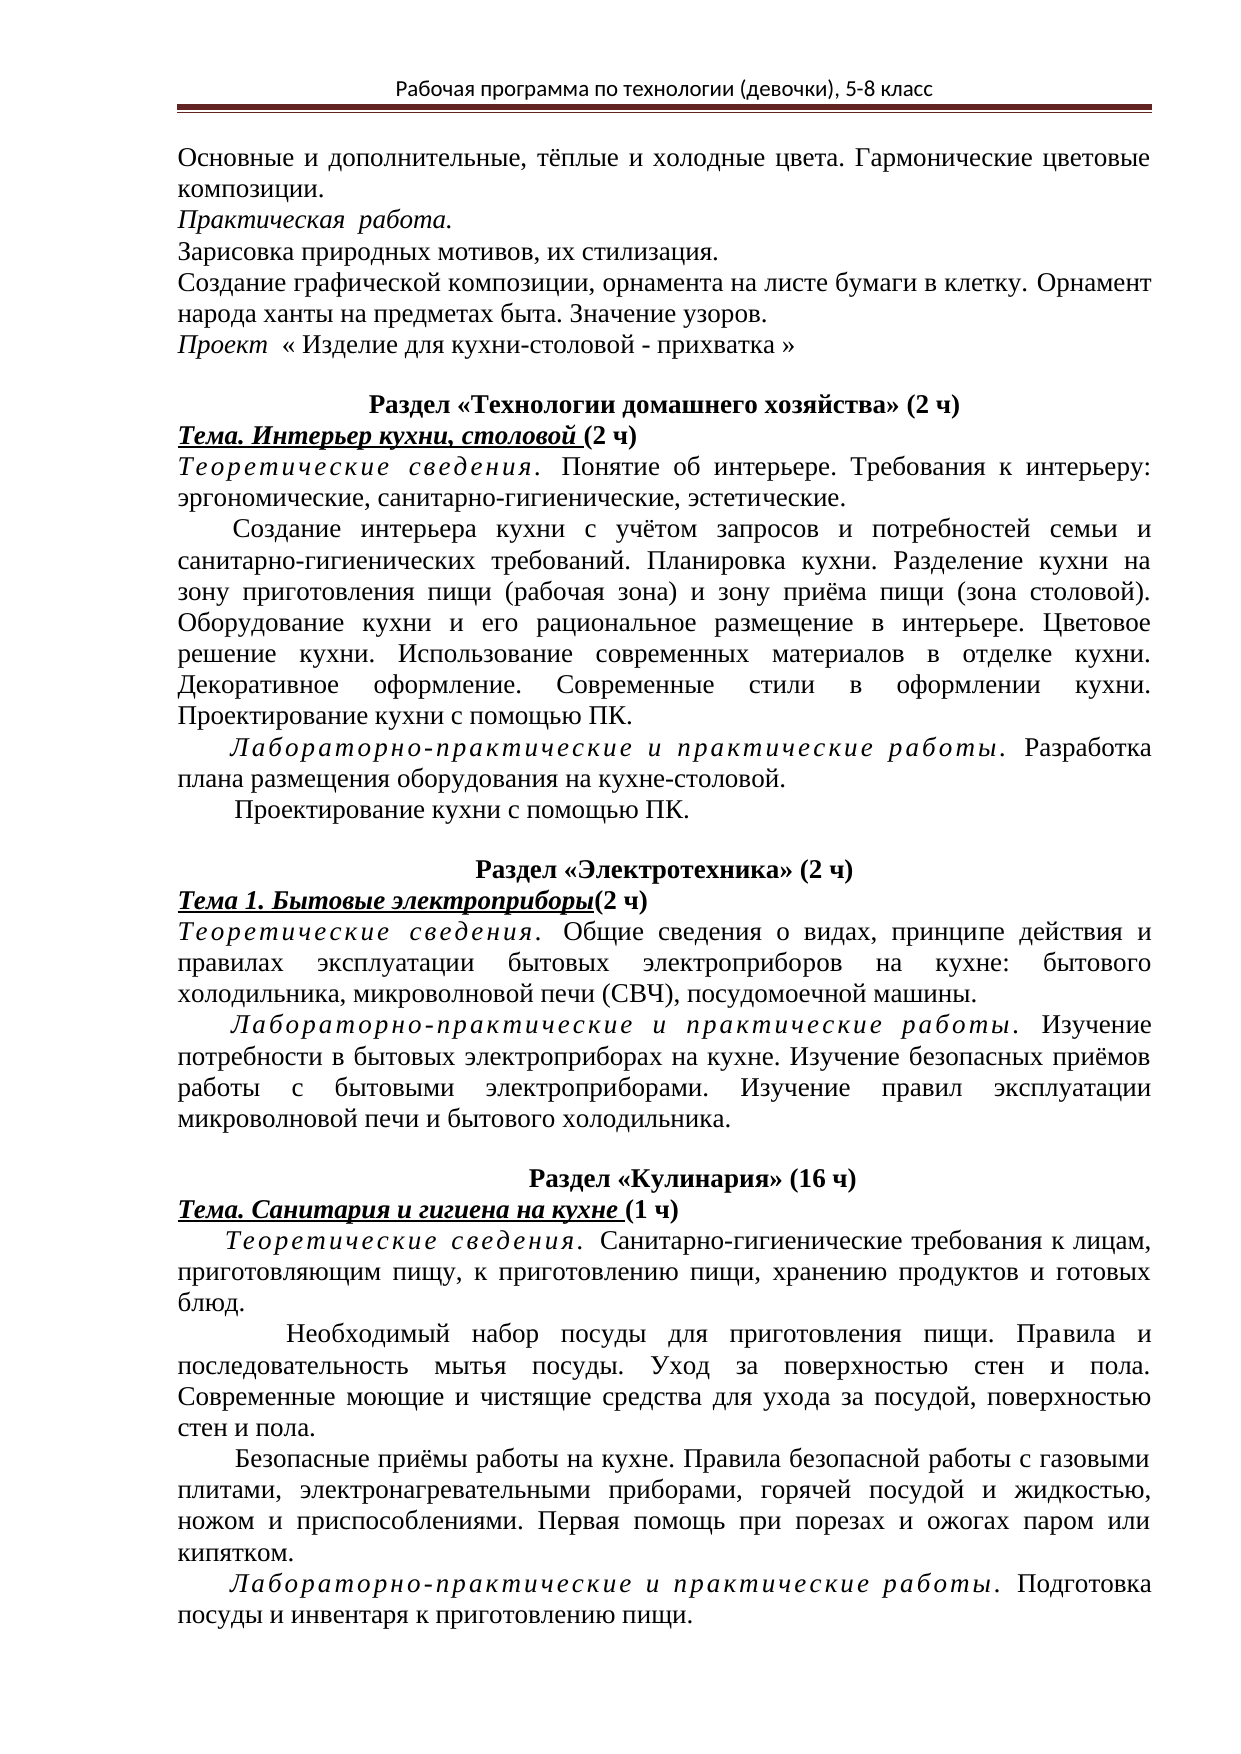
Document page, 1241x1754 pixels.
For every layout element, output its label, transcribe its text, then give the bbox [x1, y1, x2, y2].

text Тема 1. Бытовые электроприборы(2 ч) [177, 884, 1152, 915]
text Лабораторно-практические и практические работы. Подготовка посуды и инвентаря к приготовлению пищи. [177, 1567, 1152, 1629]
text Безопасные приёмы работы на кухне. Правила безопасной работы с газовыми плитами, электронагревательными приборами, горячей посудой и жидкостью, ножом и приспособлениями. Первая помощь при порезах и ожогах паром или кипятком. [177, 1442, 1152, 1567]
text Теоретические сведения. Понятие об интерьере. Требования к интерьеру: эргономические, санитарно-гигиенические, эстетические. [177, 450, 1152, 513]
text Раздел «Электротехника» (2 ч) [177, 853, 1152, 884]
text Создание интерьера кухни с учётом запросов и потребностей семьи и санитарно-гигиенических требований. Планировка кухни. Разделение кухни на зону приготовления пищи (рабочая зона) и зону приёма пищи (зона столовой). Оборудование кухни и его рациональное размещение в интерьере. Цветовое решение кухни. Использование современных материалов в отделке кухни. Декоративное оформление. Современные стили в оформлении кухни. Проектирование кухни с помощью ПК. [177, 513, 1152, 731]
text Лабораторно-практические и практические работы. Изучение потребности в бытовых электроприборах на кухне. Изучение безопасных приёмов работы с бытовыми электроприборами. Изучение правил эксплуатации микроволновой печи и бытового холодильника. [177, 1008, 1152, 1133]
text Тема. Санитария и гигиена на кухне (1 ч) [177, 1193, 1152, 1224]
text Теоретические сведения. Общие сведения о видах, принципе действия и правилах эксплуатации бытовых электроприборов на кухне: бытового холодильника, микроволновой печи (СВЧ), посудомоечной машины. [177, 915, 1152, 1008]
text Тема. Интерьер кухни, столовой (2 ч) [177, 419, 1152, 450]
text Проект « Изделие для кухни-столовой - прихватка » [177, 328, 1152, 359]
text Теоретические сведения. Санитарно-гигиенические требования к лицам, приготовляющим пищу, к приготовлению пищи, хранению продуктов и готовых блюд. [177, 1224, 1152, 1318]
text Зарисовка природных мотивов, их стилизация. [177, 235, 1152, 266]
text Проектирование кухни с помощью ПК. [234, 793, 1152, 824]
text Основные и дополнительные, тёплые и холодные цвета. Гармонические цветовые композиции. [177, 141, 1152, 203]
text Создание графической композиции, орнамента на листе бумаги в клетку. Орнамент народа ханты на предметах быта. Значение узоров. [177, 266, 1152, 328]
text Лабораторно-практические и практические работы. Разработка плана размещения оборудования на кухне-столовой. [177, 731, 1152, 793]
text Раздел «Технологии домашнего хозяйства» (2 ч) [177, 388, 1152, 419]
text Необходимый набор посуды для приготовления пищи. Правила и последовательность мытья посуды. Уход за поверхностью стен и пола. Современные моющие и чистящие средства для ухода за посудой, поверхностью стен и пола. [177, 1318, 1152, 1442]
text Практическая работа. [177, 203, 1152, 235]
text Раздел «Кулинария» (16 ч) [177, 1162, 1152, 1193]
